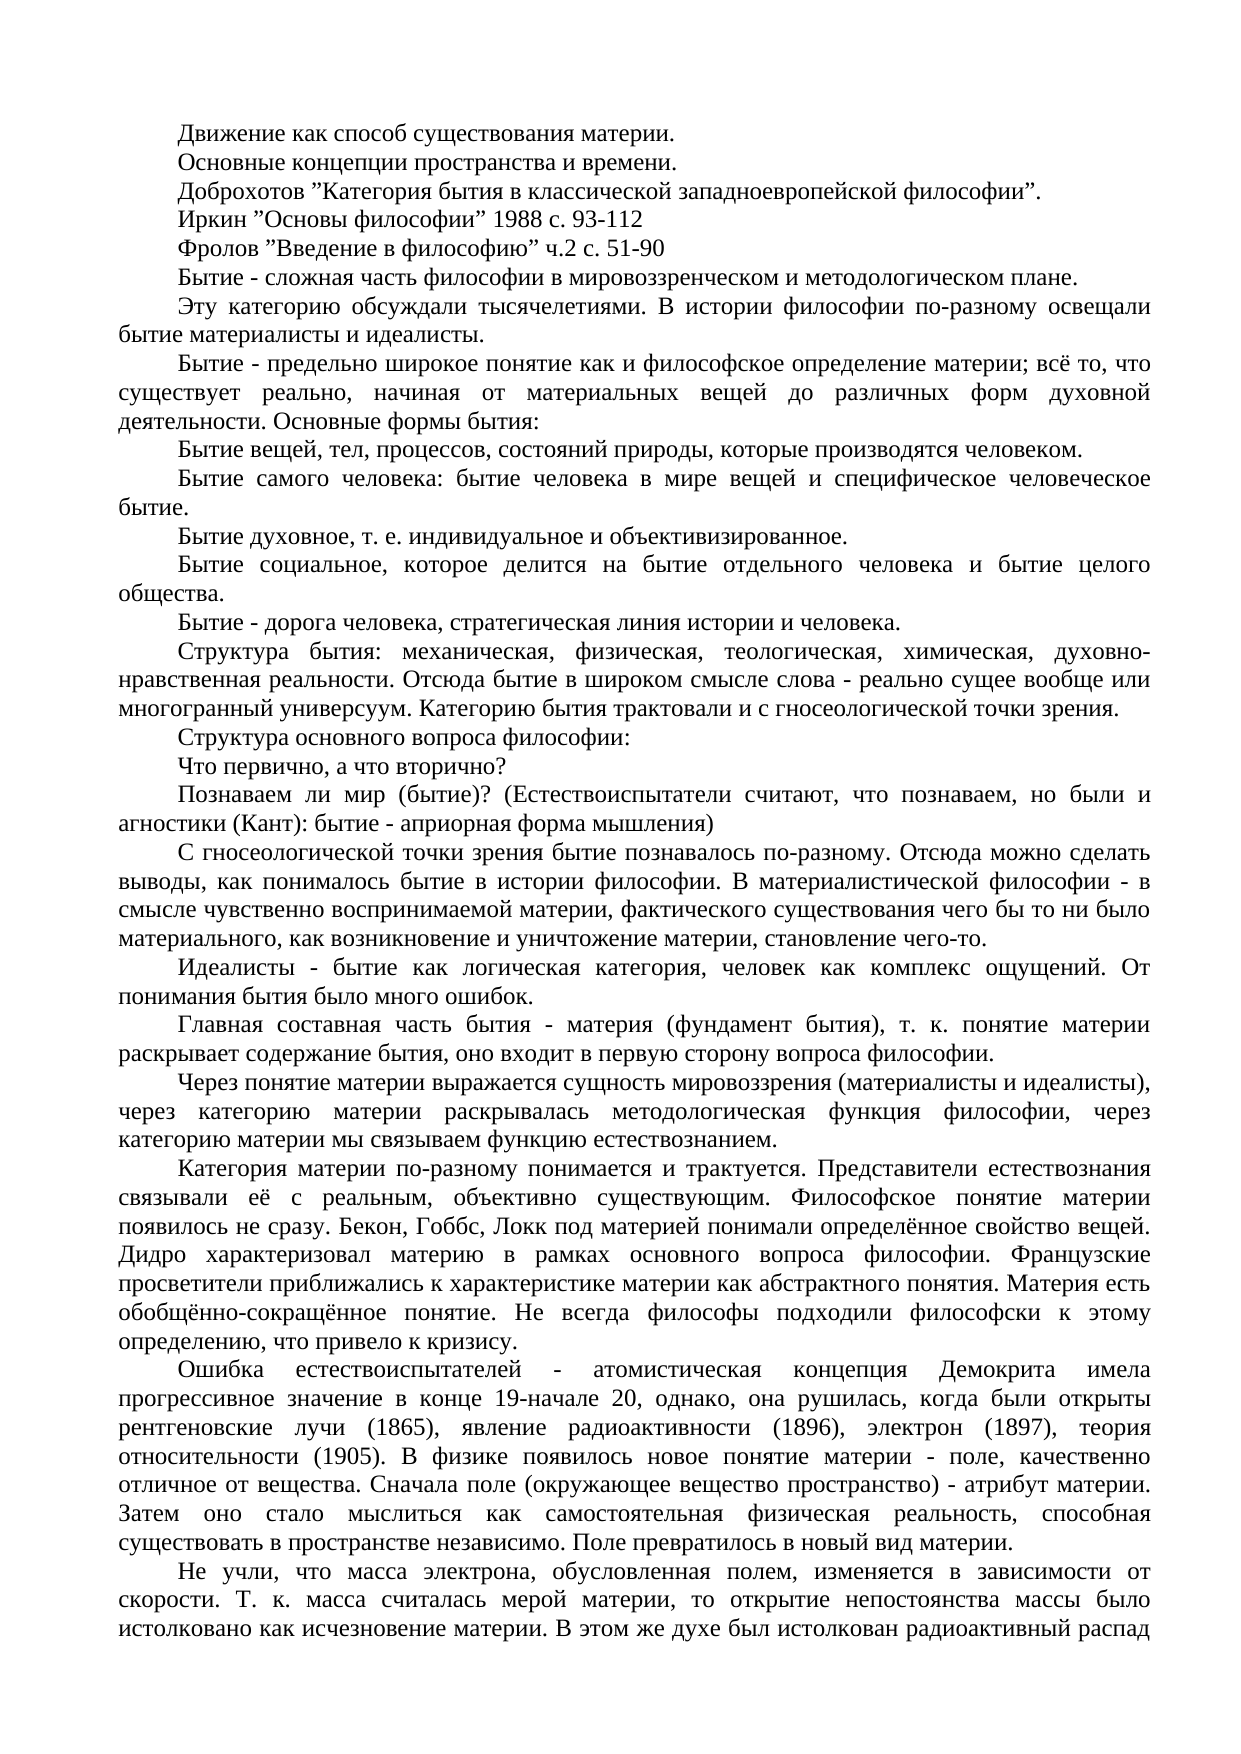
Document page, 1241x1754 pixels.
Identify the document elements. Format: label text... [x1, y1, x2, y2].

text Познаваем ли мир (бытие)? (Естествоиспытатели считают, что познаваем, но были и агностики (Кант): бытие - априорная форма мышления) [118, 779, 1152, 837]
text Бытие социальное, которое делится на бытие отдельного человека и бытие целого общества. [118, 549, 1152, 607]
text Ошибка естествоиспытателей - атомистическая концепция Демокрита имела прогрессивное значение в конце 19-начале 20, однако, она рушилась, когда были открыты рентгеновские лучи (1865), явление радиоактивности (1896), электрон (1897), теория относительности (1905). В физике появилось новое понятие материи - поле, качественно отличное от вещества. Сначала поле (окружающее вещество пространство) - атрибут материи. Затем оно стало мыслиться как самостоятельная физическая реальность, способная существовать в пространстве независимо. Поле превратилось в новый вид материи. [118, 1354, 1152, 1556]
text Структура бытия: механическая, физическая, теологическая, химическая, духовно-нравственная реальности. Отсюда бытие в широком смысле слова - реально сущее вообще или многогранный универсуум. Категорию бытия трактовали и с гносеологической точки зрения. [118, 636, 1152, 722]
text Что первично, а что вторично? [118, 751, 1152, 779]
text Бытие - сложная часть философии в мировоззренческом и методологическом плане. [118, 262, 1152, 291]
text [118, 1556, 1152, 1642]
text Фролов ”Введение в философию” ч.2 с. 51-90 [118, 233, 1152, 262]
text Движение как способ существования материи. [118, 118, 1152, 147]
text Доброхотов ”Категория бытия в классической западноевропейской философии”. [118, 176, 1152, 204]
text Бытие - дорога человека, стратегическая линия истории и человека. [118, 607, 1152, 636]
text Идеалисты - бытие как логическая категория, человек как комплекс ощущений. От понимания бытия было много ошибок. [118, 952, 1152, 1009]
text Бытие духовное, т. е. индивидуальное и объективизированное. [118, 521, 1152, 549]
text Главная составная часть бытия - материя (фундамент бытия), т. к. понятие материи раскрывает содержание бытия, оно входит в первую сторону вопроса философии. [118, 1009, 1152, 1067]
text Эту категорию обсуждали тысячелетиями. В истории философии по-разному освещали бытие материалисты и идеалисты. [118, 291, 1152, 348]
text Бытие вещей, тел, процессов, состояний природы, которые производятся человеком. [118, 434, 1152, 463]
text Структура основного вопроса философии: [118, 722, 1152, 751]
text Через понятие материи выражается сущность мировоззрения (материалисты и идеалисты), через категорию материи раскрывалась методологическая функция философии, через категорию материи мы связываем функцию естествознанием. [118, 1067, 1152, 1153]
text С гносеологической точки зрения бытие познавалось по-разному. Отсюда можно сделать выводы, как понималось бытие в истории философии. В материалистической философии - в смысле чувственно воспринимаемой материи, фактического существования чего бы то ни было материального, как возникновение и уничтожение материи, становление чего-то. [118, 837, 1152, 952]
text Иркин ”Основы философии” 1988 с. 93-112 [118, 204, 1152, 233]
text Бытие самого человека: бытие человека в мире вещей и специфическое человеческое бытие. [118, 463, 1152, 521]
text Бытие - предельно широкое понятие как и философское определение материи; всё то, что существует реально, начиная от материальных вещей до различных форм духовной деятельности. Основные формы бытия: [118, 348, 1152, 434]
text Категория материи по-разному понимается и трактуется. Представители естествознания связывали её с реальным, объективно существующим. Философское понятие материи появилось не сразу. Бекон, Гоббс, Локк под материей понимали определённое свойство вещей. Дидро характеризовал материю в рамках основного вопроса философии. Французские просветители приближались к характеристике материи как абстрактного понятия. Материя есть обобщённо-сокращённое понятие. Не всегда философы подходили философски к этому определению, что привело к кризису. [118, 1153, 1152, 1354]
text Основные концепции пространства и времени. [118, 147, 1152, 176]
